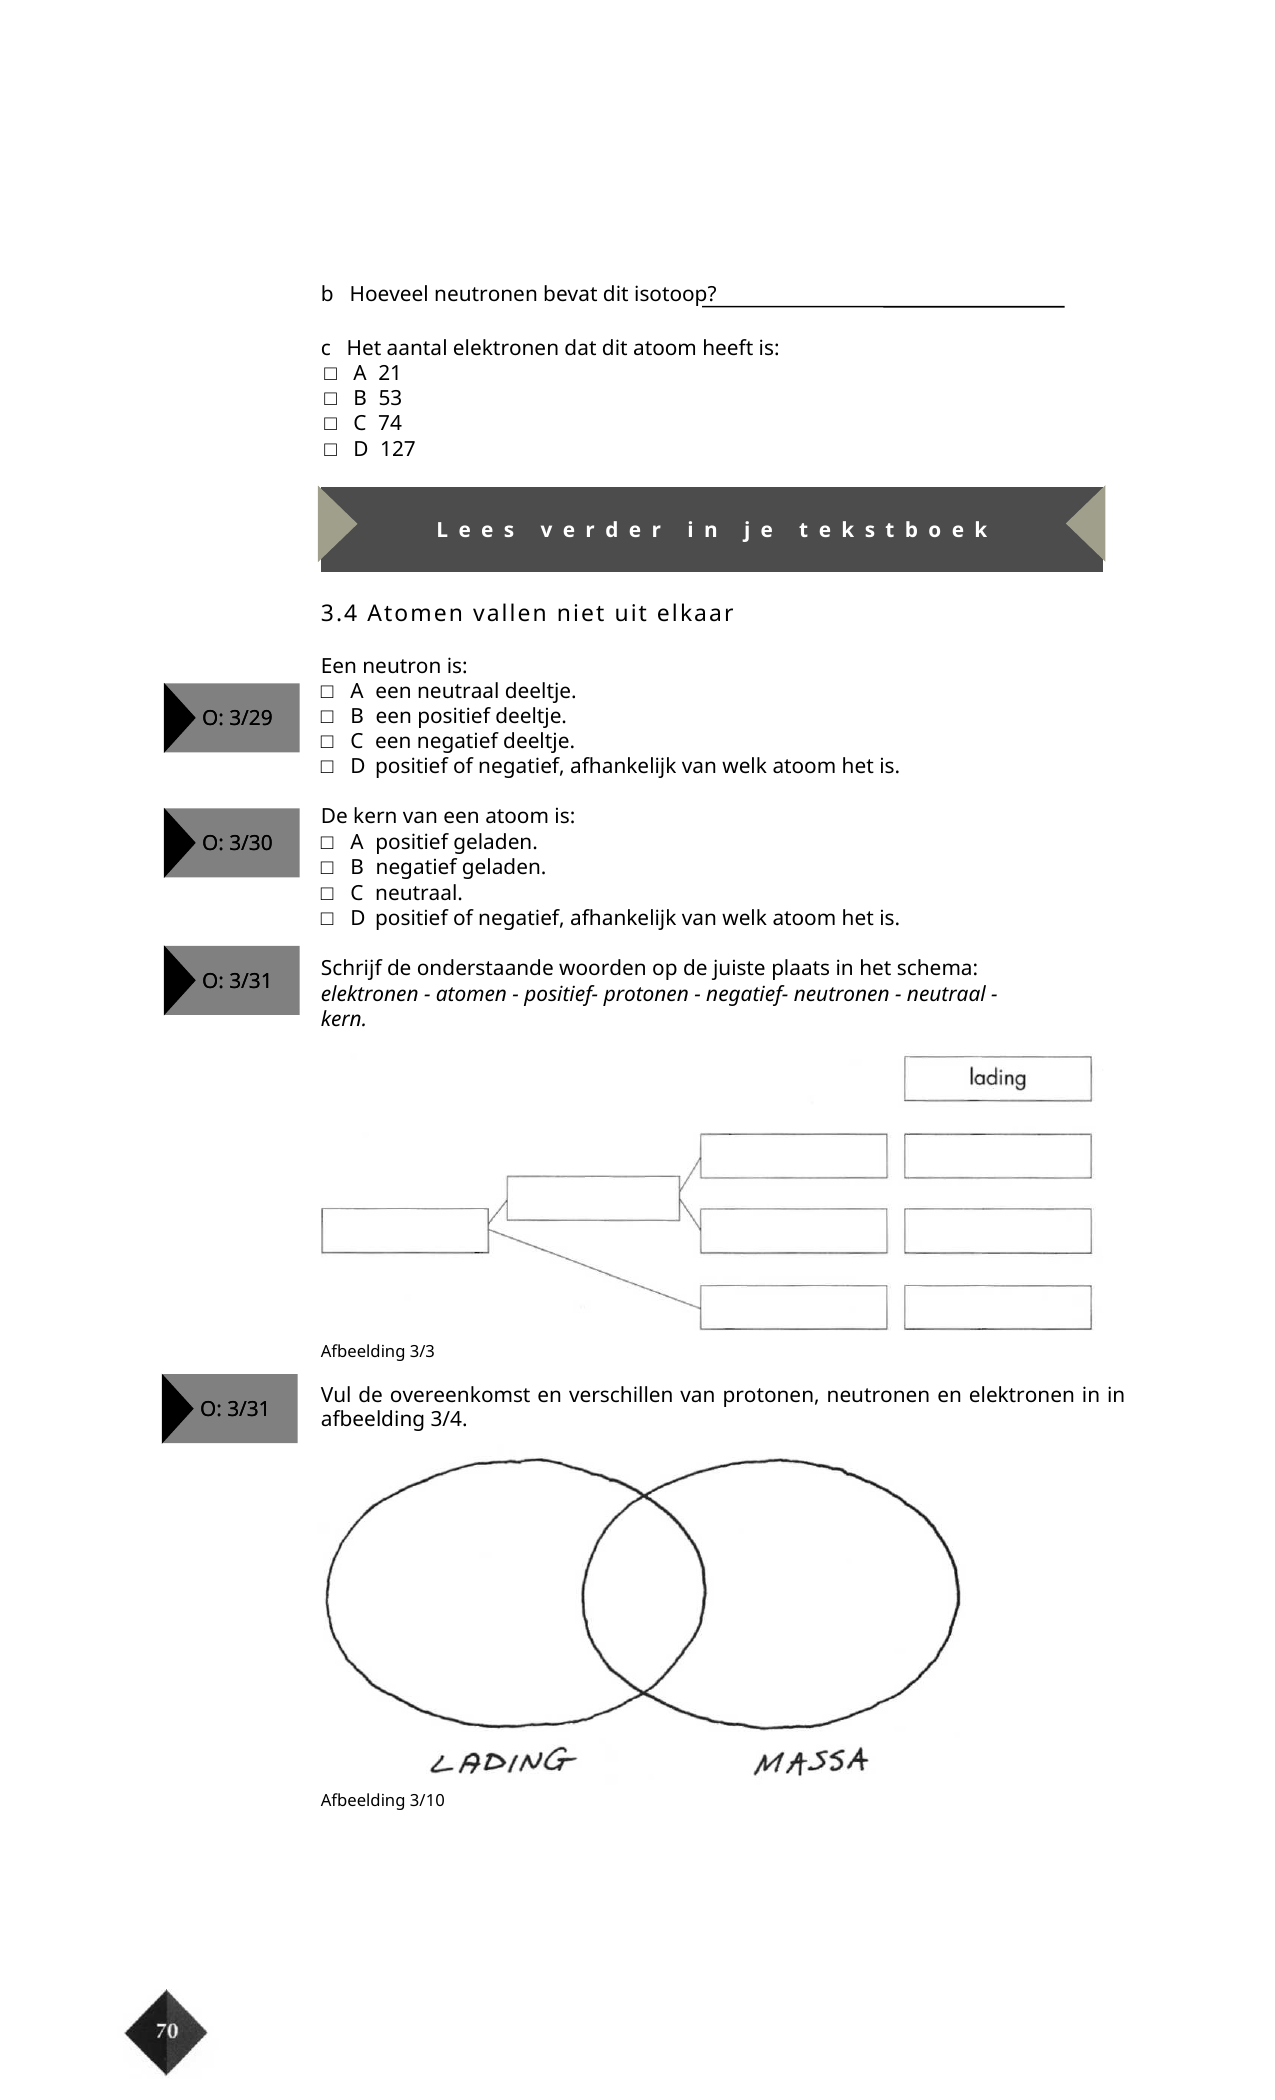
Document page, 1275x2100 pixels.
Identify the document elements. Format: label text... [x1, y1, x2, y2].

list A positief geladen. [321, 829, 1103, 854]
list B een positief deeltje. [321, 704, 1103, 729]
text Afbeelding 3/3 [321, 1340, 1103, 1363]
text Een neutron is: [321, 653, 1103, 678]
text b Hoeveel neutronen bevat dit isotoop? [321, 281, 1103, 334]
list D positief of negatief, afhankelijk van welk atoom het is. [321, 905, 1103, 931]
picture [299, 1444, 967, 1785]
text 3.4 Atomen vallen niet uit elkaar [321, 597, 1103, 628]
list C een negatief deeltje. [321, 729, 1103, 754]
list D positief of negatief, afhankelijk van welk atoom het is. [321, 754, 1103, 779]
text Lees verder in je tekstboek [339, 515, 1085, 543]
picture [320, 1053, 1104, 1331]
text Vul de overeenkomst en verschillen van protonen, neutronen en elektronen in in afbeelding 3/4. [321, 1383, 1127, 1432]
list A 21 [324, 361, 461, 386]
text c Het aantal elektronen dat dit atoom heeft is: [321, 336, 1103, 361]
list A een neutraal deeltje. [321, 679, 1103, 704]
list B 53 [324, 386, 461, 411]
list C 74 [324, 411, 1103, 436]
text Schrijf de onderstaande woorden op de juiste plaats in het schema: elektronen - atomen - positief- protonen - negatief- neutronen - neutraal - kern. [321, 955, 1024, 1032]
text De kern van een atoom is: [321, 803, 1103, 829]
list D 127 [324, 436, 1103, 461]
picture [117, 1989, 219, 2079]
list B negatief geladen. [321, 854, 1103, 880]
list C neutraal. [321, 880, 1103, 905]
